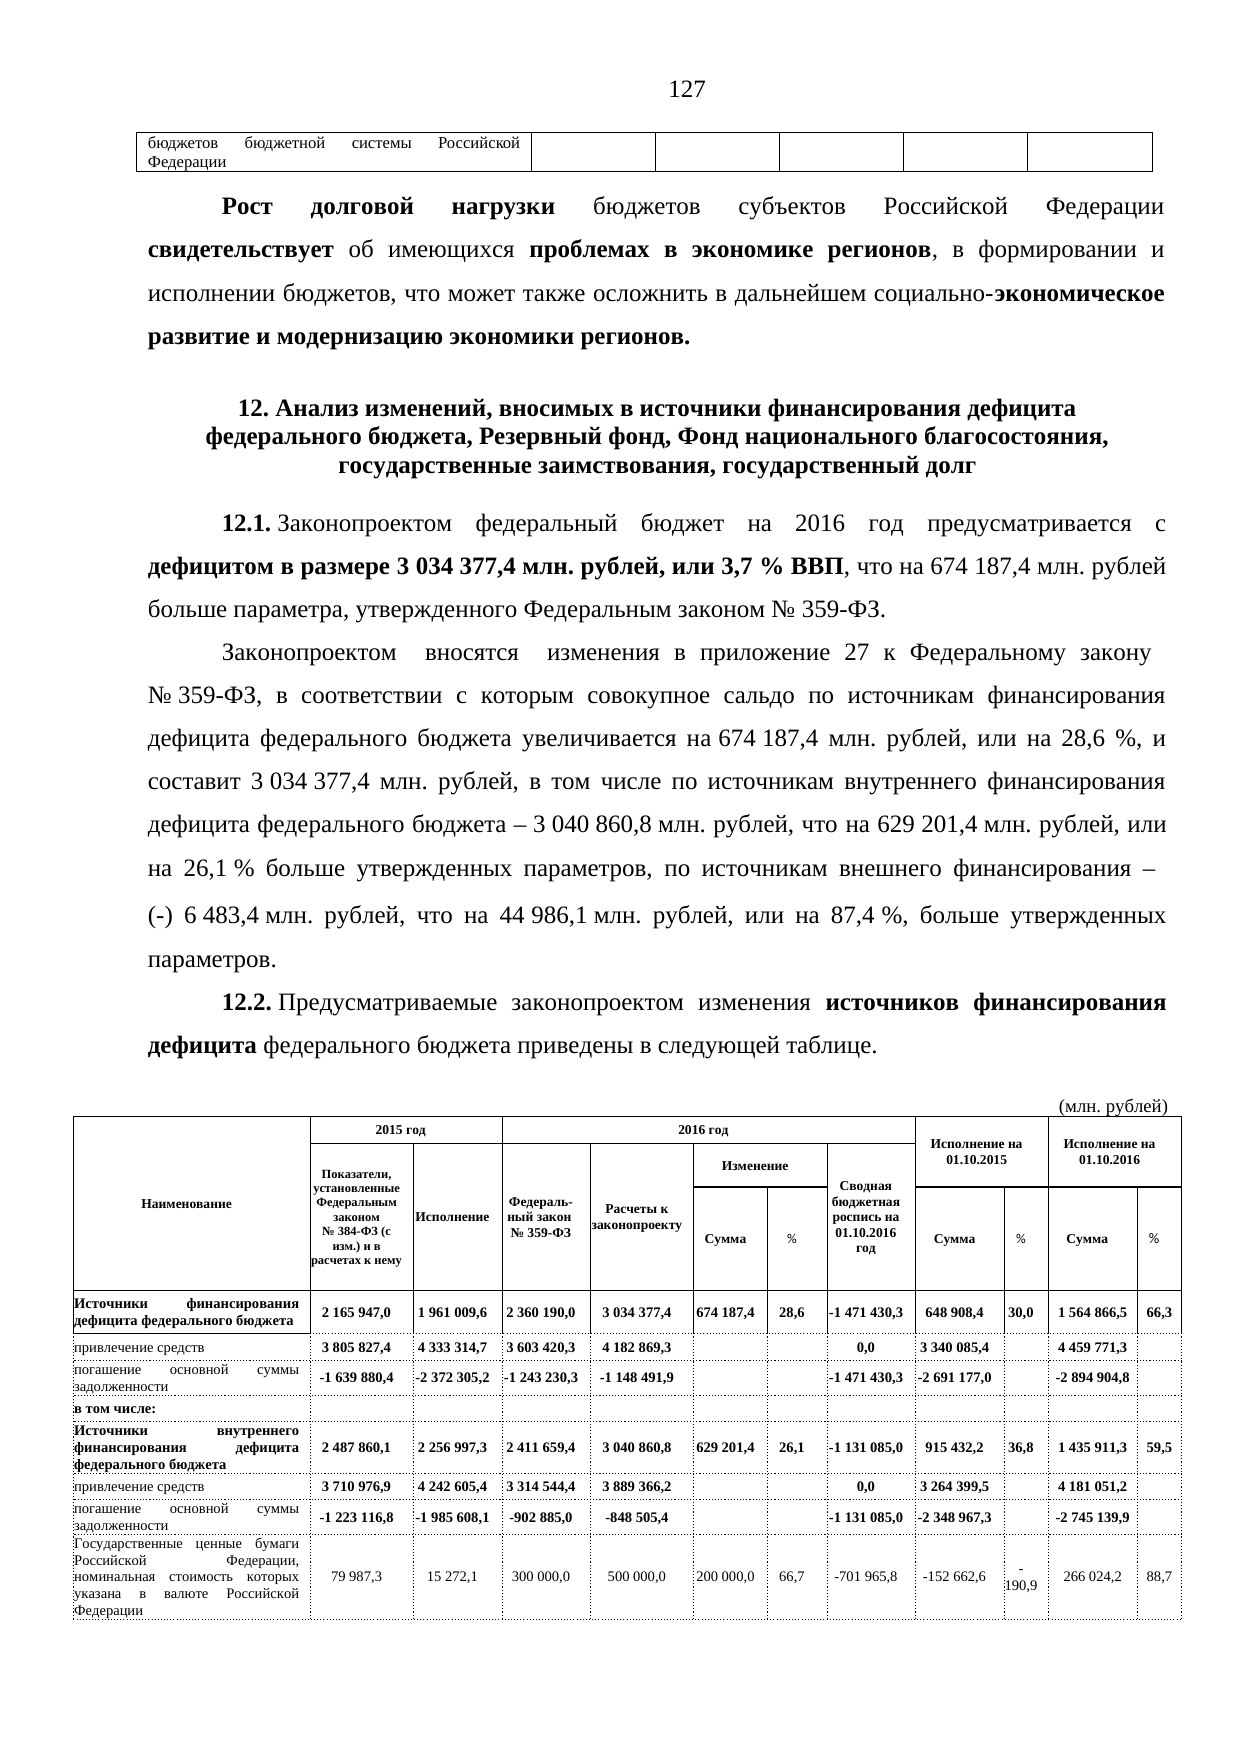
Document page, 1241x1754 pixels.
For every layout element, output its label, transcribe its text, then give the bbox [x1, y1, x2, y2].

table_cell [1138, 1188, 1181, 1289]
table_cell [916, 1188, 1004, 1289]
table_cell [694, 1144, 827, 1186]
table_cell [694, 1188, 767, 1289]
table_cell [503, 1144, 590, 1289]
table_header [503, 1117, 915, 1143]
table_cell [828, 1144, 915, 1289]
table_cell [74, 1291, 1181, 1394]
text (млн. рублей) [177, 1094, 1168, 1116]
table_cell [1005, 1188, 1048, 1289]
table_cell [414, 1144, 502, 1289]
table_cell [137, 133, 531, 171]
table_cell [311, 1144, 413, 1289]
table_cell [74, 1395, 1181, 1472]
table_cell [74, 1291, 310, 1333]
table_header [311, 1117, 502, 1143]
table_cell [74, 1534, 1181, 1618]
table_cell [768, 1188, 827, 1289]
text Рост долговой нагрузки бюджетов субъектов Российской Федерации свидетельствует об имеющихся проблемах в экономике регионов, в формировании и исполнении бюджетов, что может также осложнить в дальнейшем социально-экономическое развитие и модернизацию экономики регионов. [148, 191, 1165, 349]
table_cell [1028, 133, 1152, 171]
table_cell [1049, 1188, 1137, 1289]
text федерального бюджета, Резервный фонд, Фонд национального благосостояния, государственные заимствования, государственный долг [148, 421, 1167, 479]
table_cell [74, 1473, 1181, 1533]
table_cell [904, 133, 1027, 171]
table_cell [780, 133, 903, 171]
text 12.2. Предусматриваемые законопроектом изменения источников финансирования дефицита федерального бюджета приведены в следующей таблице. [148, 987, 1167, 1059]
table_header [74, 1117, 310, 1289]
text 12.1. Законопроектом федеральный бюджет на 2016 год предусматривается с дефицитом в размере 3 034 377,4 млн. рублей, или 3,7 % ВВП, что на 674 187,4 млн. рублей больше параметра, утвержденного Федеральным законом № 359-ФЗ. [148, 508, 1167, 623]
text Законопроектом вносятся изменения в приложение 27 к Федеральному закону № 359-ФЗ, в соответствии с которым совокупное сальдо по источникам финансирования дефицита федерального бюджета увеличивается на 674 187,4 млн. рублей, или на 28,6 %, и составит 3 034 377,4 млн. рублей, в том числе по источникам внутреннего финансирования дефицита федерального бюджета – 3 040 860,8 млн. рублей, что на 629 201,4 млн. рублей, или на 26,1 % больше утвержденных параметров, по источникам внешнего финансирования – (-) 6 483,4 млн. рублей, что на 44 986,1 млн. рублей, или на 87,4 %, больше утвержденных параметров. [148, 637, 1167, 972]
text 12. Анализ изменений, вносимых в источники финансирования дефицита [148, 393, 1167, 421]
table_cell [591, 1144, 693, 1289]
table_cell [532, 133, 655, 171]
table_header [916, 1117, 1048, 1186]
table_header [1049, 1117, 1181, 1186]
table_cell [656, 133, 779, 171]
